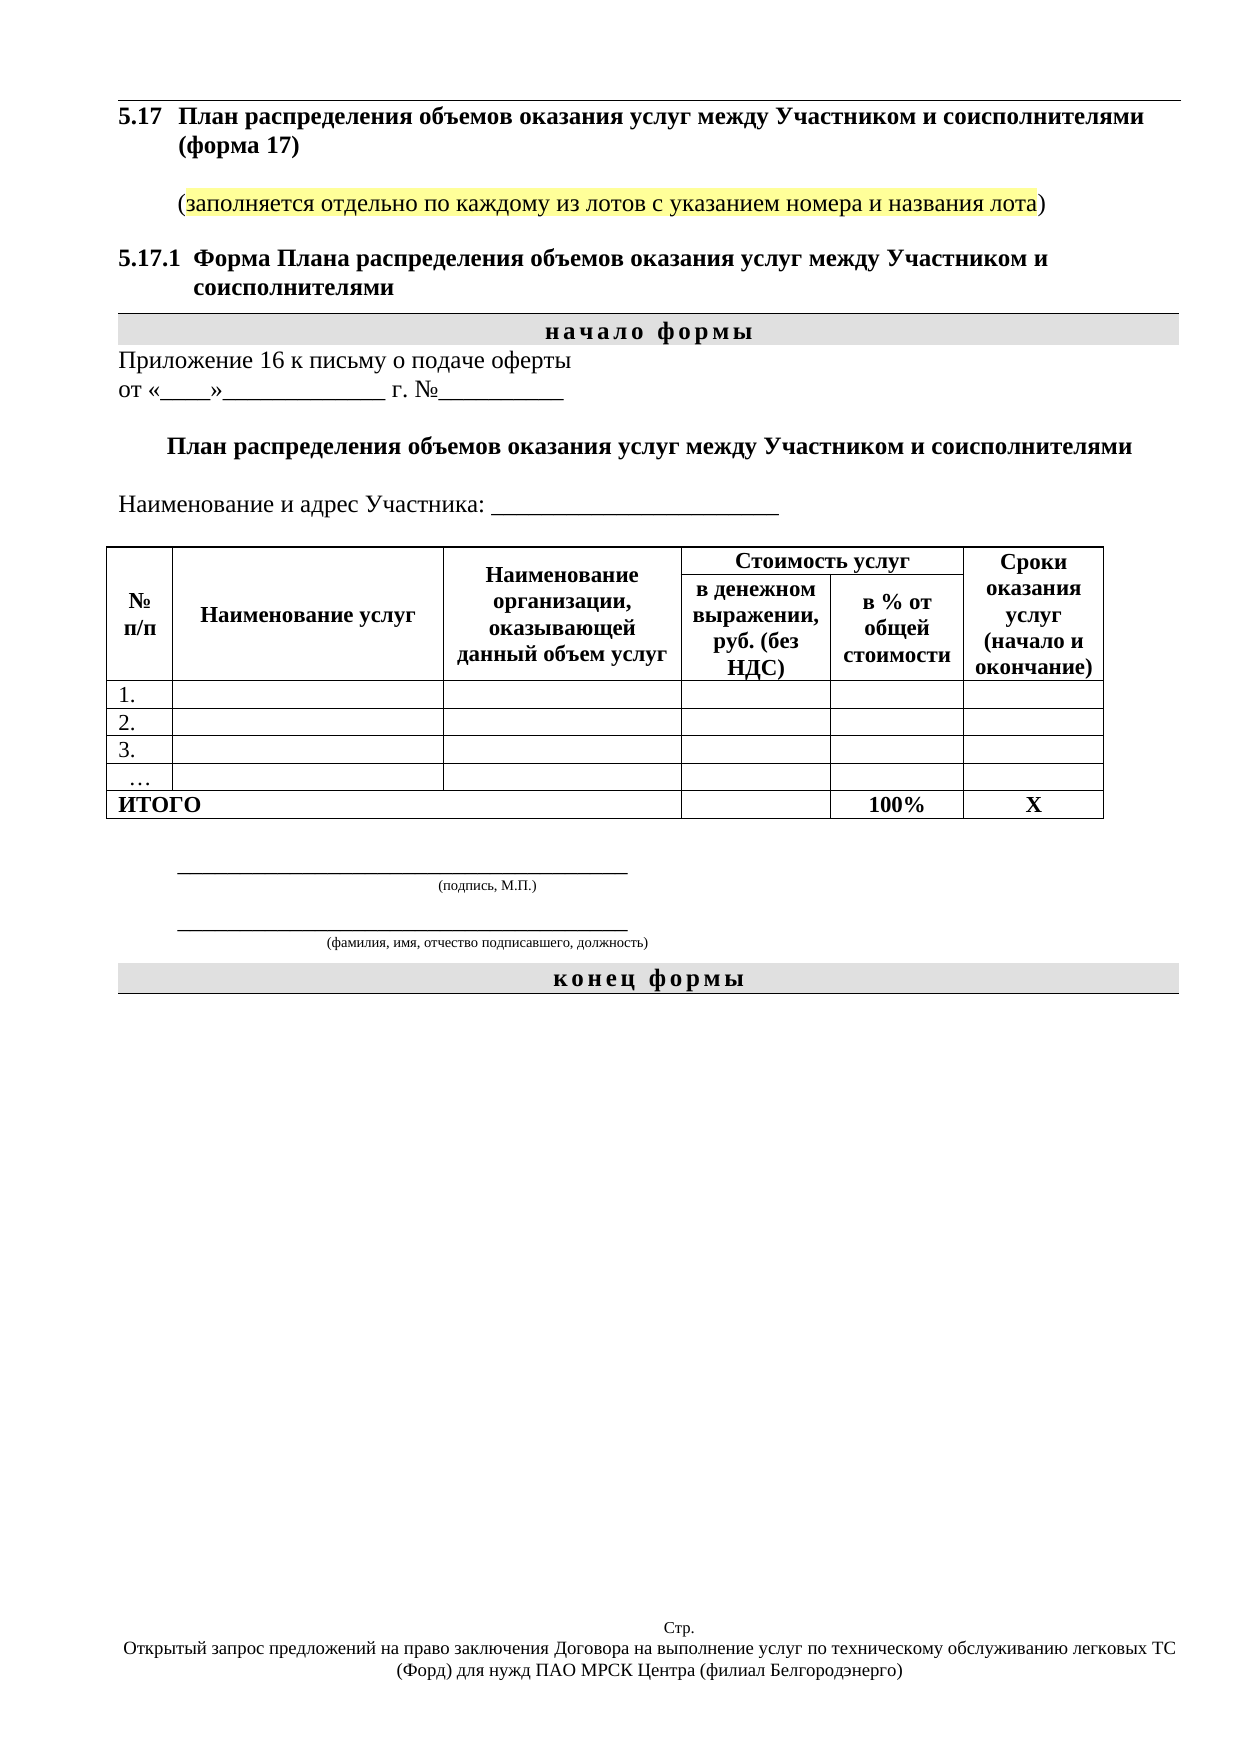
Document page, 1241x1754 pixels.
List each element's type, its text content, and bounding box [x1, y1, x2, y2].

table_cell [682, 764, 830, 790]
table_cell [682, 709, 830, 735]
subtitle Форма Плана распределения объемов оказания услуг между Участником и соисполнителями [118, 243, 1181, 301]
table_cell [964, 736, 1103, 762]
table_header Наименование организации, оказывающей данный объем услуг [444, 548, 681, 680]
subtitle План распределения объемов оказания услуг между Участником и соисполнителями (форма 17) [118, 101, 1181, 158]
text (фамилия, имя, отчество подписавшего, должность) [118, 934, 797, 963]
table_cell [964, 681, 1103, 708]
table_cell [682, 681, 830, 708]
table_cell [444, 681, 681, 708]
table_cell [173, 736, 443, 762]
table_cell в % от общей стоимости [831, 575, 963, 680]
table_cell [444, 764, 681, 790]
text (подпись, М.П.) [118, 876, 797, 905]
table_cell [107, 709, 172, 735]
text Наименование и адрес Участника: _______________________ [118, 489, 1181, 518]
table_cell [682, 736, 830, 762]
text Приложение 16 к письму о подаче оферты от «____»_____________ г. №__________ [118, 345, 1181, 403]
table_cell … [107, 764, 172, 790]
table_cell [682, 791, 830, 818]
text План распределения объемов оказания услуг между Участником и соисполнителями [118, 431, 1181, 460]
text начало формы [118, 314, 1179, 345]
table_header Стоимость услуг [682, 548, 963, 574]
table_cell [831, 736, 963, 762]
table_cell [107, 736, 172, 762]
text ____________________________________ [118, 848, 1181, 876]
table_cell [173, 764, 443, 790]
table_cell [964, 764, 1103, 790]
text ____________________________________ [118, 905, 1181, 934]
table_header Сроки оказания услуг (начало и окончание) [964, 548, 1103, 680]
table_cell [444, 736, 681, 762]
table_cell [831, 764, 963, 790]
table_cell ИТОГО [107, 791, 681, 818]
table_header Наименование услуг [173, 548, 443, 680]
table_cell в денежном выражении, руб. (без НДС) [682, 575, 830, 680]
table_cell [107, 681, 172, 708]
table_cell [831, 709, 963, 735]
table_cell [444, 709, 681, 735]
table_cell [173, 681, 443, 708]
table_cell 100% [831, 791, 963, 818]
table_cell [831, 681, 963, 708]
table_header № п/п [107, 548, 172, 680]
text конец формы [118, 963, 1179, 993]
table_cell [964, 709, 1103, 735]
table_cell [173, 709, 443, 735]
table_cell Х [964, 791, 1103, 818]
